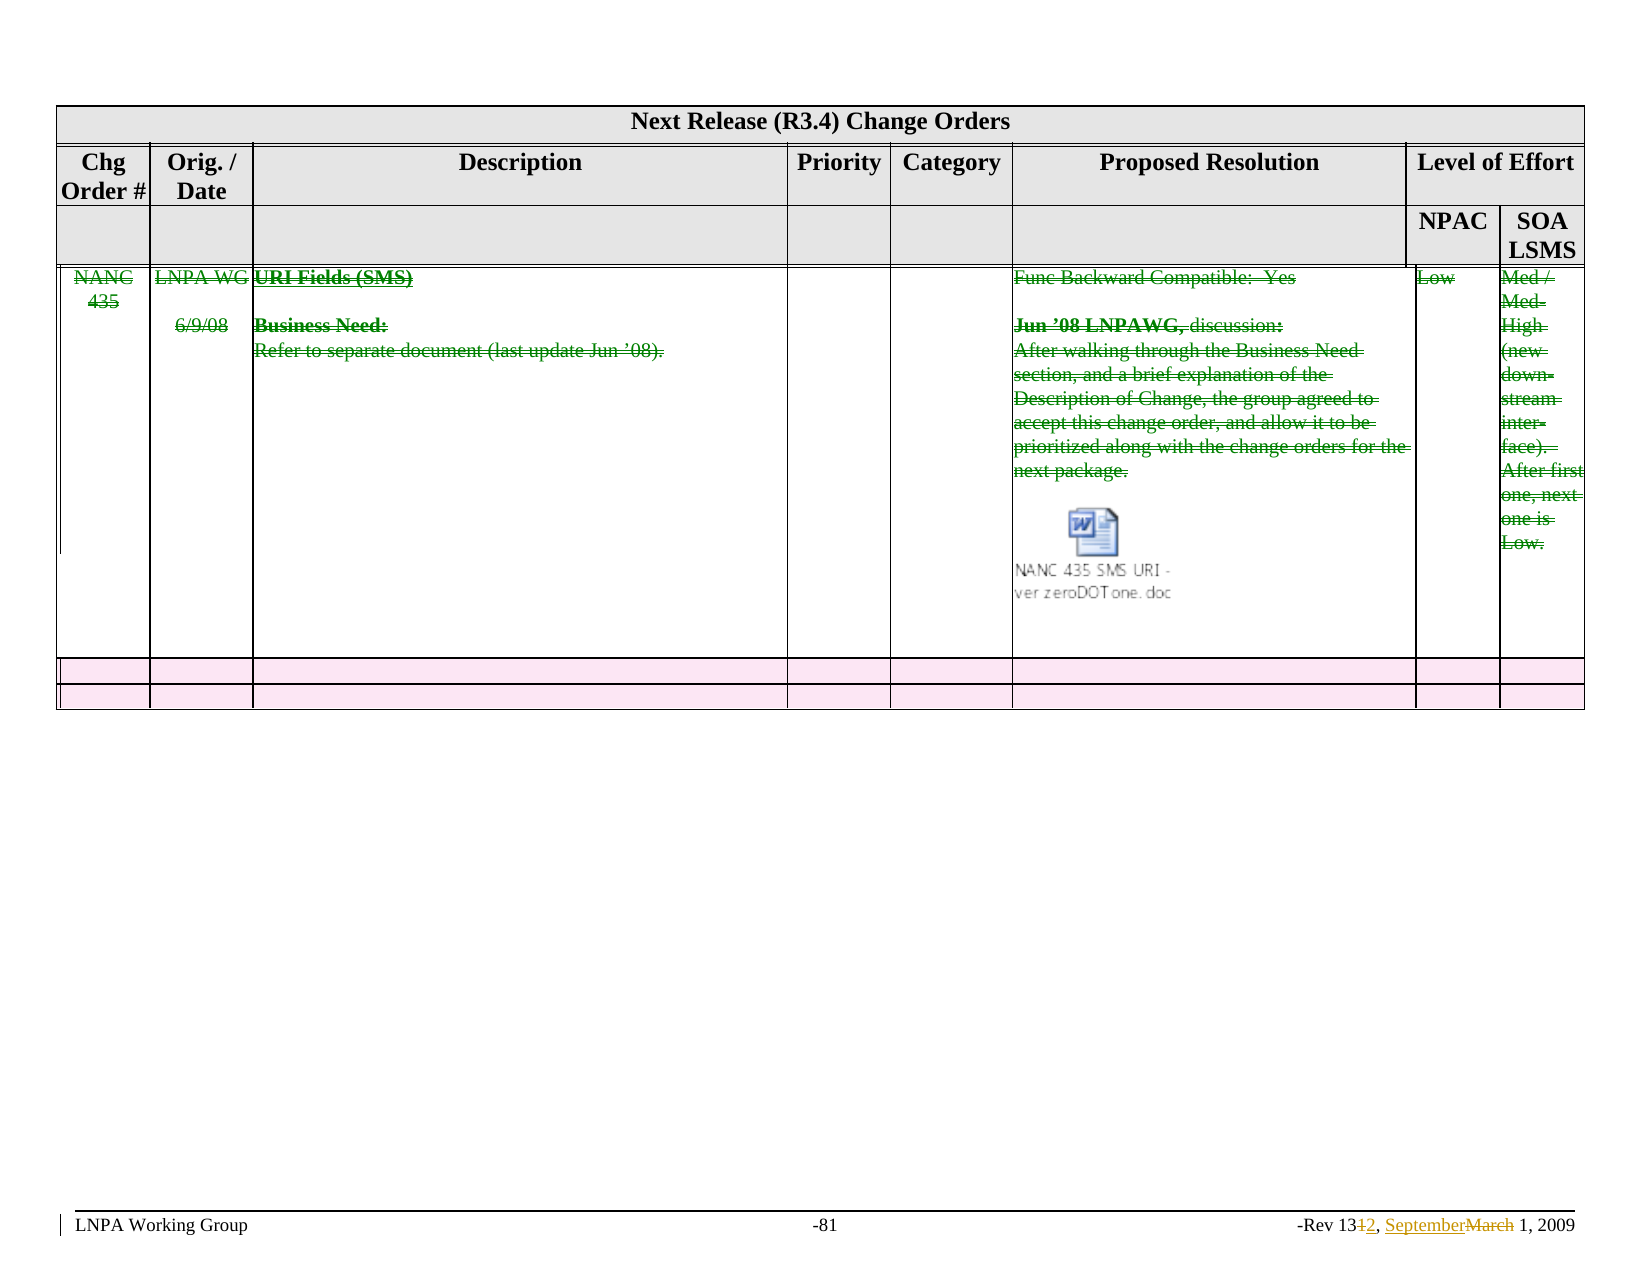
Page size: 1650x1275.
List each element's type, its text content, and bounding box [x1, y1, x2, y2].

table_cell Priority [788, 147, 890, 205]
table_header Next Release (R3.4) Change Orders [57, 107, 1584, 142]
table_cell [891, 206, 1012, 264]
table_cell [1417, 268, 1499, 657]
table_cell [57, 268, 149, 657]
table_cell Category [891, 147, 1012, 205]
table_cell Orig. / Date [151, 147, 252, 205]
table_cell Proposed Resolution [1013, 147, 1405, 205]
table_cell Chg Order # [57, 147, 149, 205]
table_cell [1501, 474, 1584, 657]
table_cell [788, 268, 890, 657]
table_cell [1501, 268, 1584, 470]
table_cell Level of Effort [1407, 147, 1584, 205]
table_cell [254, 268, 787, 657]
table_cell [254, 206, 787, 264]
table_cell [891, 268, 1012, 657]
table_cell [57, 206, 149, 264]
table_cell Description [254, 147, 787, 205]
table_cell SOA LSMS [1501, 206, 1584, 264]
table_cell [1013, 268, 1415, 657]
table_cell [1013, 206, 1405, 264]
table_cell NPAC [1407, 206, 1499, 264]
table_cell [151, 206, 252, 264]
table_cell [788, 206, 890, 264]
table_cell [151, 268, 252, 657]
